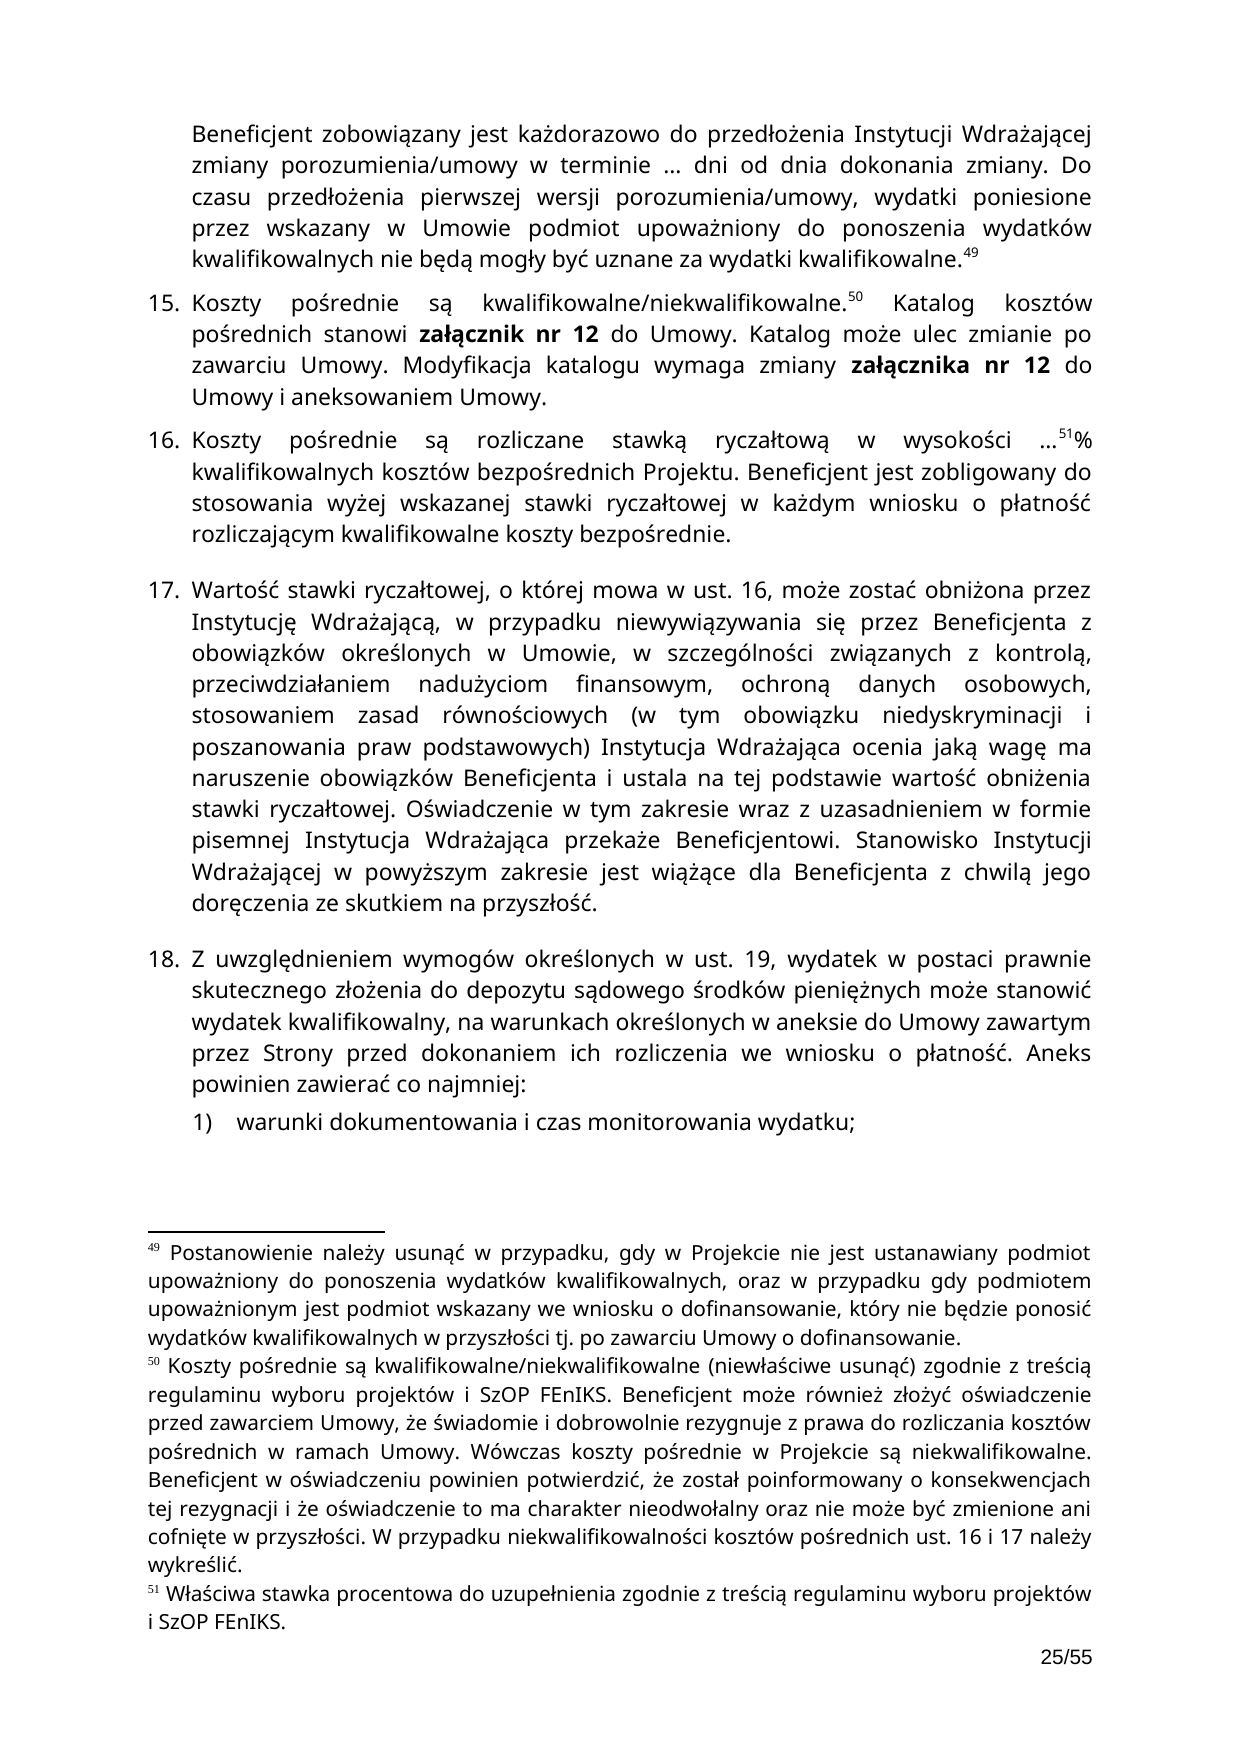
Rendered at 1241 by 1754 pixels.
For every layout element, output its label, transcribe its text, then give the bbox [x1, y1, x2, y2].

list warunki dokumentowania i czas monitorowania wydatku; [192, 1106, 1092, 1137]
list Koszty pośrednie są rozliczane stawką ryczałtową w wysokości …% kwalifikowalnych kosztów bezpośrednich Projektu. Beneficjent jest zobligowany do stosowania wyżej wskazanej stawki ryczałtowej w każdym wniosku o płatność rozliczającym kwalifikowalne koszty bezpośrednie. [148, 424, 1092, 549]
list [148, 118, 1092, 274]
list Wartość stawki ryczałtowej, o której mowa w ust. 16, może zostać obniżona przez Instytucję Wdrażającą, w przypadku niewywiązywania się przez Beneficjenta z obowiązków określonych w Umowie, w szczególności związanych z kontrolą, przeciwdziałaniem nadużyciom finansowym, ochroną danych osobowych, stosowaniem zasad równościowych (w tym obowiązku niedyskryminacji i poszanowania praw podstawowych) Instytucja Wdrażająca ocenia jaką wagę ma naruszenie obowiązków Beneficjenta i ustala na tej podstawie wartość obniżenia stawki ryczałtowej. Oświadczenie w tym zakresie wraz z uzasadnieniem w formie pisemnej Instytucja Wdrażająca przekaże Beneficjentowi. Stanowisko Instytucji Wdrażającej w powyższym zakresie jest wiążące dla Beneficjenta z chwilą jego doręczenia ze skutkiem na przyszłość. [148, 574, 1092, 918]
list Koszty pośrednie są kwalifikowalne/niekwalifikowalne. Katalog kosztów pośrednich stanowi załącznik nr 12 do Umowy. Katalog może ulec zmianie po zawarciu Umowy. Modyfikacja katalogu wymaga zmiany załącznika nr 12 do Umowy i aneksowaniem Umowy. [148, 287, 1092, 412]
list Z uwzględnieniem wymogów określonych w ust. 19, wydatek w postaci prawnie skutecznego złożenia do depozytu sądowego środków pieniężnych może stanowić wydatek kwalifikowalny, na warunkach określonych w aneksie do Umowy zawartym przez Strony przed dokonaniem ich rozliczenia we wniosku o płatność. Aneks powinien zawierać co najmniej: [148, 943, 1092, 1099]
